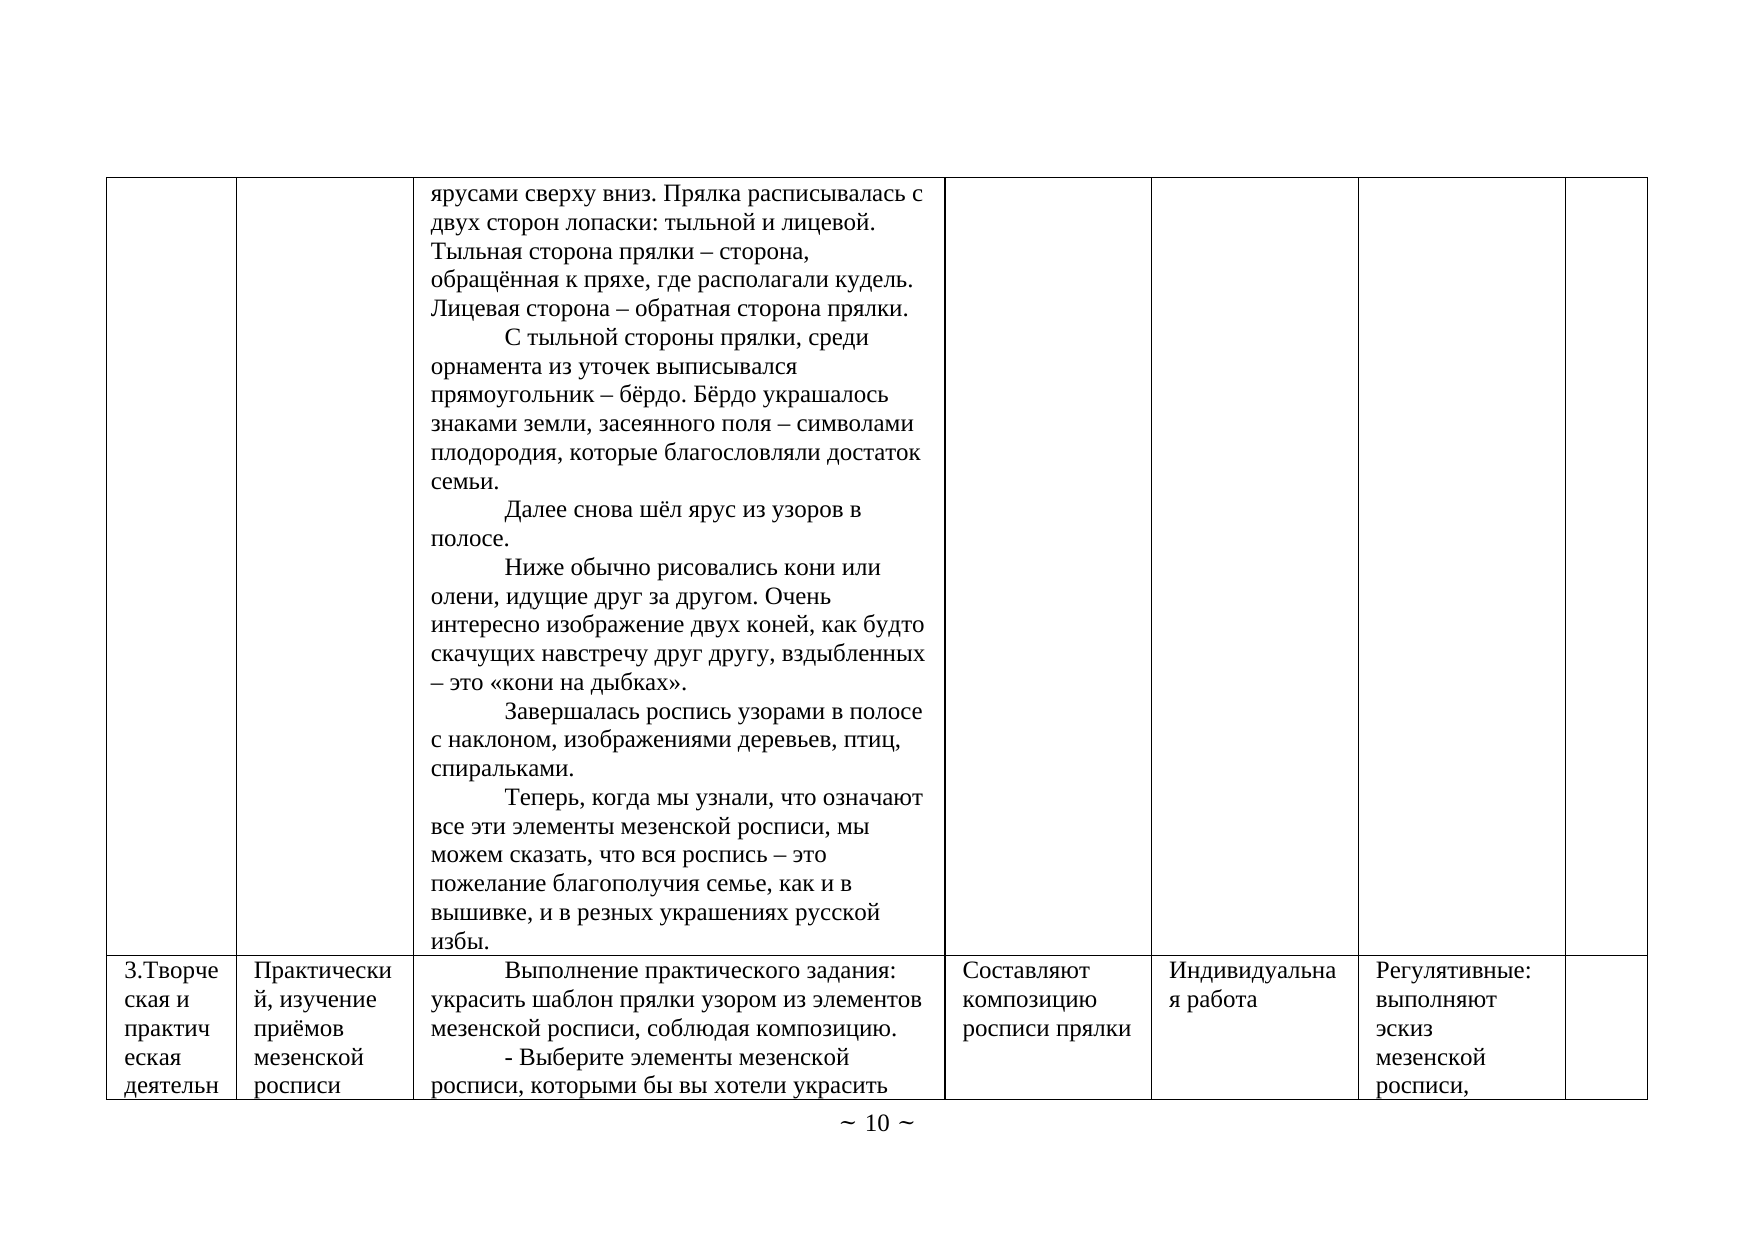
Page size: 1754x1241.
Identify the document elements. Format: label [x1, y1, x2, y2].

table_cell [1566, 178, 1647, 954]
table_cell [946, 178, 1151, 954]
table_cell [107, 956, 236, 1099]
table_cell [1152, 956, 1358, 1099]
table_cell [1566, 956, 1647, 1099]
table_cell [414, 956, 944, 1099]
table_cell [1152, 178, 1358, 954]
table_cell [237, 956, 413, 1099]
table_cell [946, 956, 1151, 1099]
table_cell [237, 178, 413, 954]
table_cell [414, 178, 944, 954]
table_cell [1359, 956, 1565, 1099]
table_cell [1359, 178, 1565, 954]
table_cell [107, 178, 236, 954]
